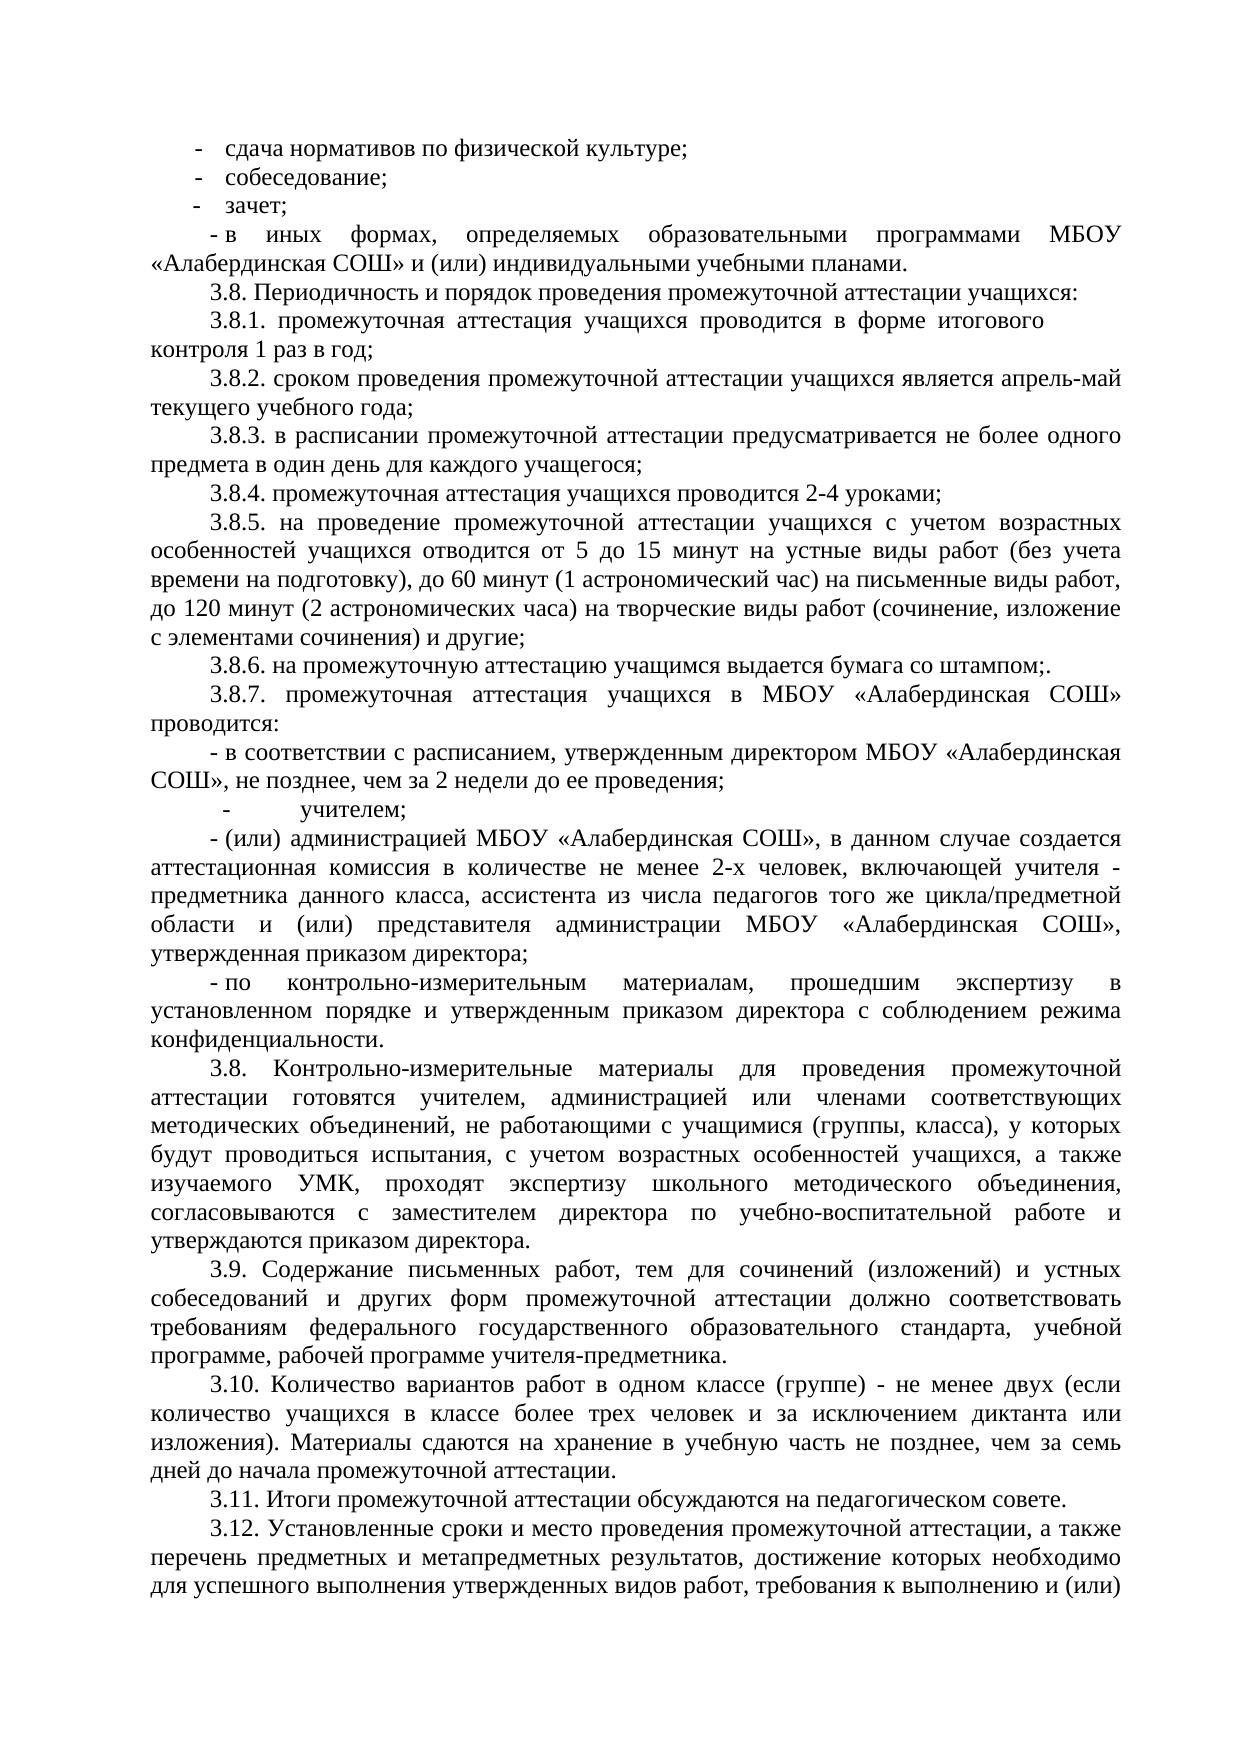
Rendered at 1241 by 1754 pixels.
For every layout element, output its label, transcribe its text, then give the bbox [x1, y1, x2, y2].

text 3.8.2. сроком проведения промежуточной аттестации учащихся является апрель-май текущего учебного года; [150, 363, 1122, 420]
list по контрольно-измерительным материалам, прошедшим экспертизу в установленном порядке и утвержденным приказом директора с соблюдением режима конфиденциальности. [150, 967, 1122, 1053]
list сдача нормативов по физической культуре; [165, 133, 1122, 162]
list собеседование; [165, 162, 1122, 190]
list учителем; [163, 794, 1122, 823]
list в соответствии с расписанием, утвержденным директором МБОУ «Алабердинская СОШ», не позднее, чем за 2 недели до ее проведения; [150, 737, 1122, 794]
text 3.8. Периодичность и порядок проведения промежуточной аттестации учащихся: [150, 277, 1122, 305]
text 3.10. Количество вариантов работ в одном классе (группе) - не менее двух (если количество учащихся в классе более трех человек и за исключением диктанта или изложения). Материалы сдаются на хранение в учебную часть не позднее, чем за семь дней до начала промежуточной аттестации. [150, 1369, 1122, 1484]
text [150, 1513, 1122, 1599]
text 3.8.7. промежуточная аттестация учащихся в МБОУ «Алабердинская СОШ» проводится: [150, 679, 1122, 737]
text 3.8. Контрольно-измерительные материалы для проведения промежуточной аттестации готовятся учителем, администрацией или членами соответствующих методических объединений, не работающими с учащимися (группы, класса), у которых будут проводиться испытания, с учетом возрастных особенностей учащихся, а также изучаемого УМК, проходят экспертизу школьного методического объединения, согласовываются с заместителем директора по учебно-воспитательной работе и утверждаются приказом директора. [150, 1053, 1122, 1254]
text 3.8.3. в расписании промежуточной аттестации предусматривается не более одного предмета в один день для каждого учащегося; [150, 420, 1122, 478]
text 3.8.6. на промежуточную аттестацию учащимся выдается бумага со штампом;. [150, 650, 1122, 679]
list в иных формах, определяемых образовательными программами МБОУ «Алабердинская СОШ» и (или) индивидуальными учебными планами. [150, 219, 1122, 277]
text 3.8.4. промежуточная аттестация учащихся проводится 2-4 уроками; [150, 478, 1122, 507]
text 3.8.5. на проведение промежуточной аттестации учащихся с учетом возрастных особенностей учащихся отводится от 5 до 15 минут на устные виды работ (без учета времени на подготовку), до 60 минут (1 астрономический час) на письменные виды работ, до 120 минут (2 астрономических часа) на творческие виды работ (сочинение, изложение с элементами сочинения) и другие; [150, 507, 1122, 650]
list зачет; [163, 190, 1122, 219]
list (или) администрацией МБОУ «Алабердинская СОШ», в данном случае создается аттестационная комиссия в количестве не менее 2-х человек, включающей учителя - предметника данного класса, ассистента из числа педагогов того же цикла/предметной области и (или) представителя администрации МБОУ «Алабердинская СОШ», утвержденная приказом директора; [150, 823, 1122, 967]
text 3.9. Содержание письменных работ, тем для сочинений (изложений) и устных собеседований и других форм промежуточной аттестации должно соответствовать требованиям федерального государственного образовательного стандарта, учебной программе, рабочей программе учителя-предметника. [150, 1254, 1122, 1369]
text 3.11. Итоги промежуточной аттестации обсуждаются на педагогическом совете. [150, 1484, 1122, 1513]
text 3.8.1. промежуточная аттестация учащихся проводится в форме итогового контроля 1 раз в год; [150, 305, 1045, 363]
